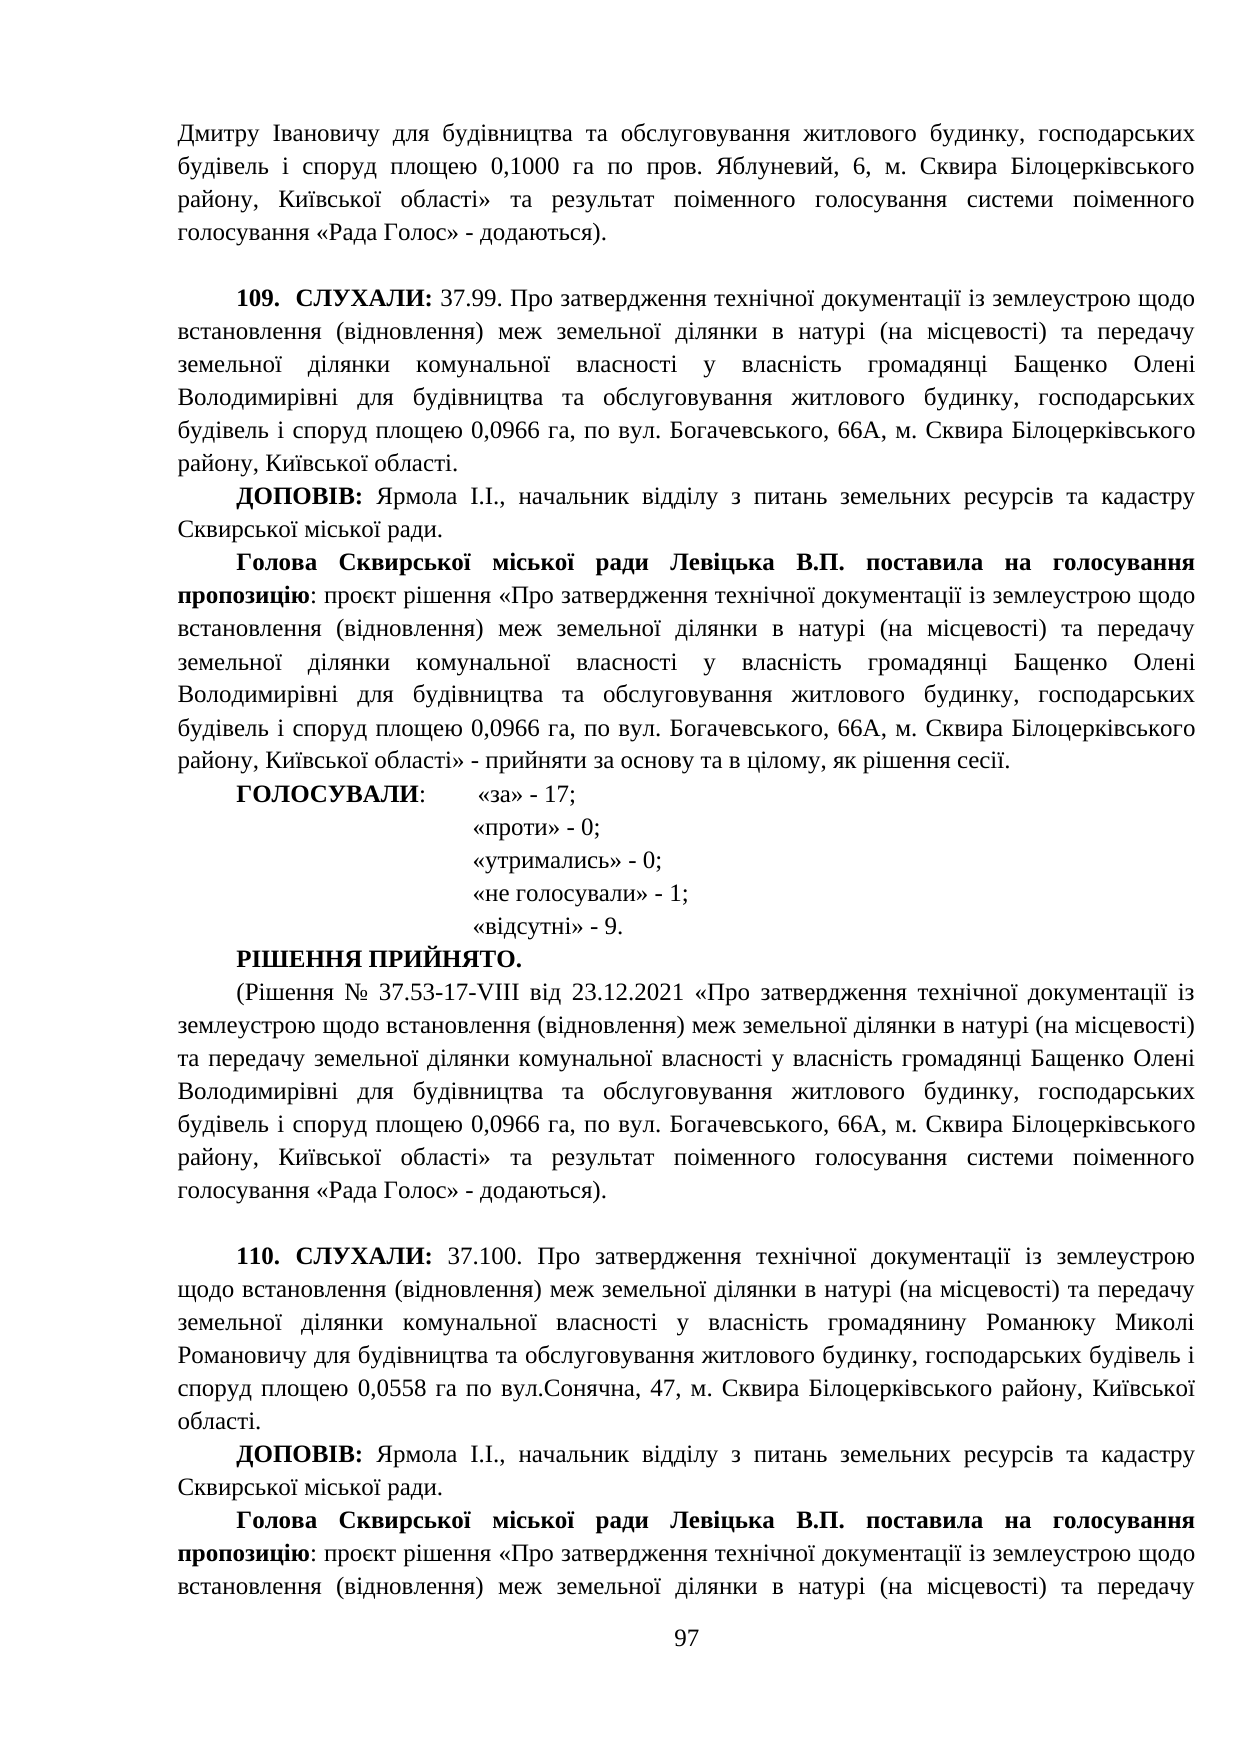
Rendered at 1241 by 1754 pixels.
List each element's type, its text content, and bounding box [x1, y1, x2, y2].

text ДОПОВІВ: Ярмола І.І., начальник відділу з питань земельних ресурсів та кадастру Сквирської міської ради. [177, 481, 1196, 543]
text (Рішення № 37.53-17-VIII від 23.12.2021 «Про затвердження технічної документації із землеустрою щодо встановлення (відновлення) меж земельної ділянки в натурі (на місцевості) та передачу земельної ділянки комунальної власності у власність громадянці Бащенко Олені Володимирівні для будівництва та обслуговування житлового будинку, господарських будівель і споруд площею 0,0966 га, по вул. Богачевського, 66А, м. Сквира Білоцерківського району, Київської області» та результат поіменного голосування системи поіменного голосування «Рада Голос» - додаються). [177, 977, 1196, 1204]
list СЛУХАЛИ: 37.99. Про затвердження технічної документації із землеустрою щодо встановлення (відновлення) меж земельної ділянки в натурі (на місцевості) та передачу земельної ділянки комунальної власності у власність громадянці Бащенко Олені Володимирівні для будівництва та обслуговування житлового будинку, господарських будівель і споруд площею 0,0966 га, по вул. Богачевського, 66А, м. Сквира Білоцерківського району, Київської області. [177, 283, 1196, 477]
text «проти» - 0; [428, 812, 1196, 840]
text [177, 118, 1196, 246]
text ГОЛОСУВАЛИ: «за» - 17; [177, 779, 1196, 807]
text Голова Сквирської міської ради Левіцька В.П. поставила на голосування пропозицію: проєкт рішення «Про затвердження технічної документації із землеустрою щодо встановлення (відновлення) меж земельної ділянки в натурі (на місцевості) та передачу земельної ділянки комунальної власності у власність громадянці Бащенко Олені Володимирівні для будівництва та обслуговування житлового будинку, господарських будівель і споруд площею 0,0966 га, по вул. Богачевського, 66А, м. Сквира Білоцерківського району, Київської області» - прийняти за основу та в цілому, як рішення сесії. [177, 547, 1196, 774]
list СЛУХАЛИ: 37.100. Про затвердження технічної документації із землеустрою щодо встановлення (відновлення) меж земельної ділянки в натурі (на місцевості) та передачу земельної ділянки комунальної власності у власність громадянину Романюку Миколі Романовичу для будівництва та обслуговування житлового будинку, господарських будівель і споруд площею 0,0558 га по вул.Сонячна, 47, м. Сквира Білоцерківського району, Київської області. [177, 1241, 1196, 1435]
text ДОПОВІВ: Ярмола І.І., начальник відділу з питань земельних ресурсів та кадастру Сквирської міської ради. [177, 1439, 1196, 1501]
text «відсутні» - 9. [428, 911, 1196, 939]
text «не голосували» - 1; [428, 878, 1196, 906]
text «утримались» - 0; [428, 845, 1196, 873]
text РІШЕННЯ ПРИЙНЯТО. [177, 944, 1196, 972]
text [177, 1505, 1196, 1600]
